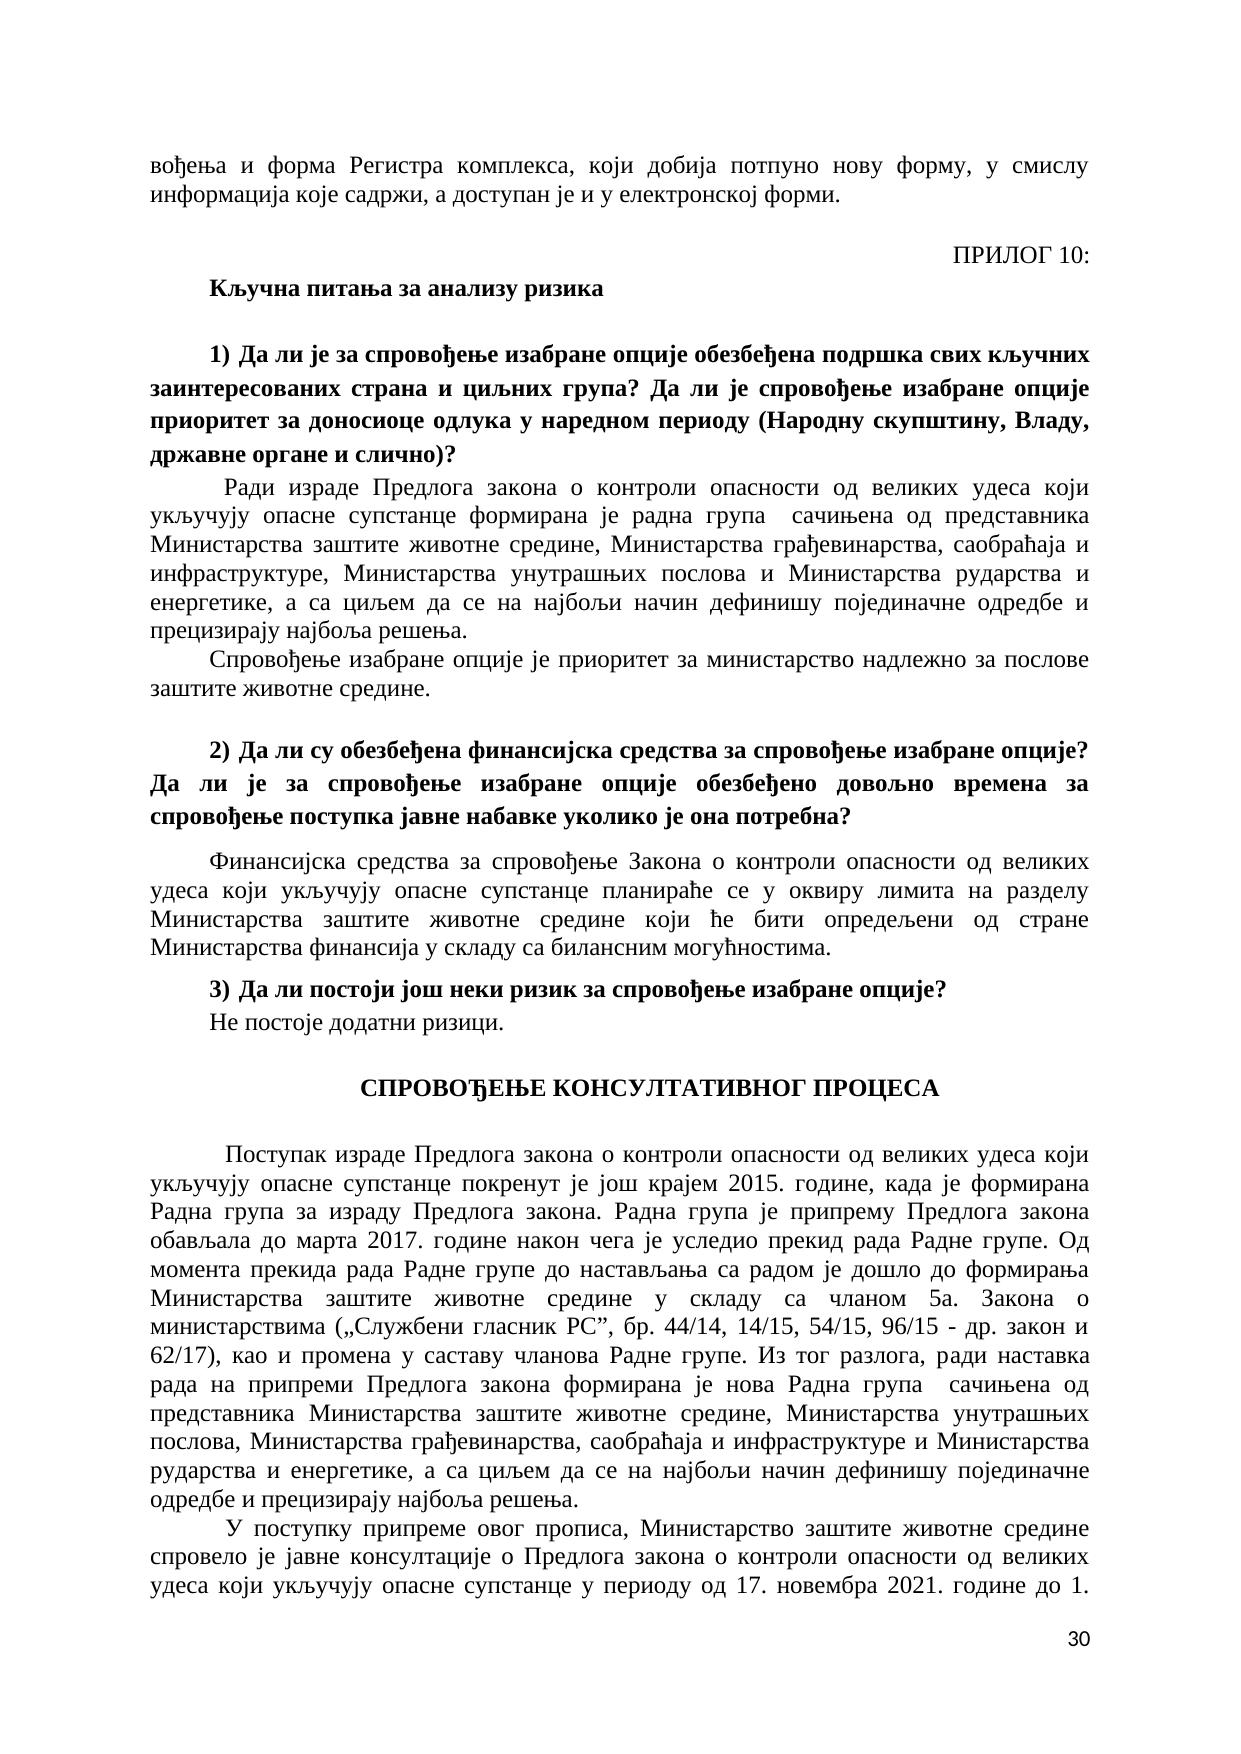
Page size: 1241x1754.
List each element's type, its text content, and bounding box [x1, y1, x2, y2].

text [150, 150, 1090, 207]
text Спровођење изабране опције је приоритет за министарство надлежно за послове заштите животне средине. [150, 644, 1090, 702]
text ПРИЛОГ 10: [150, 241, 1090, 269]
text Не постоје додатни ризици. [150, 1007, 1090, 1036]
text Финансијска средства за спровођење Закона о контроли опасности од великих удеса који укључују опасне супстанце планираће се у оквиру лимита на разделу Министарства заштите животне средине који ће бити опредељени од стране Министарства финансија у складу са билансним могућностима. [150, 846, 1090, 961]
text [150, 1513, 1090, 1599]
list Да ли постоји још неки ризик за спровођење изабране опције? [150, 974, 1090, 1002]
list Да ли су обезбеђена финансијска средства за спровођење изабране опције? Да ли је за спровођење изабране опције обезбеђено довољно времена за спровођење поступка јавне набавке уколико је она потребна? [150, 735, 1090, 829]
text Поступак израде Предлога закона о контроли опасности од великих удеса који укључују опасне супстанце покренут је још крајем 2015. године, када је формирана Радна група за израду Предлога закона. Радна група је припрему Предлога закона обављала до марта 2017. године након чега је уследио прекид рада Радне групе. Од момента прекида рада Радне групе до настављања са радом је дошло до формирања Министарства заштите животне средине у складу са чланом 5а. Закона о министарствима („Службени гласник РС”, бр. 44/14, 14/15, 54/15, 96/15 - др. закон и 62/17), као и промена у саставу чланова Радне групе. Из тог разлога, ради наставка рада на припреми Предлога закона формирана је нова Радна група сачињена од представника Министарства заштите животне средине, Министарства унутрашњих послова, Министарства грађевинарства, саобраћаја и инфраструктуре и Министарства рударства и енергетике, а са циљем да се на најбољи начин дефинишу појединачне одредбе и прецизирају најбоља решења. [150, 1139, 1090, 1513]
text Кључна питања за анализу ризика [150, 273, 1090, 302]
text Ради израде Предлога закона о контроли опасности од великих удеса који укључују опасне супстанце формирана је радна група сачињена од представника Министарства заштите животне средине, Министарства грађевинарства, саобраћаја и инфраструктуре, Министарства унутрашњих послова и Министарства рударства и енергетике, а са циљем да се на најбољи начин дефинишу појединачне одредбе и прецизирају најбоља решења. [150, 472, 1090, 644]
list Да ли је за спровођење изабране опције обезбеђена подршка свих кључних заинтересованих страна и циљних група? Да ли је спровођење изабране опције приоритет за доносиоце одлука у наредном периоду (Народну скупштину, Владу, државне органе и слично)? [150, 339, 1090, 467]
text СПРОВОЂЕЊЕ КОНСУЛТАТИВНОГ ПРОЦЕСА [150, 1073, 1090, 1102]
